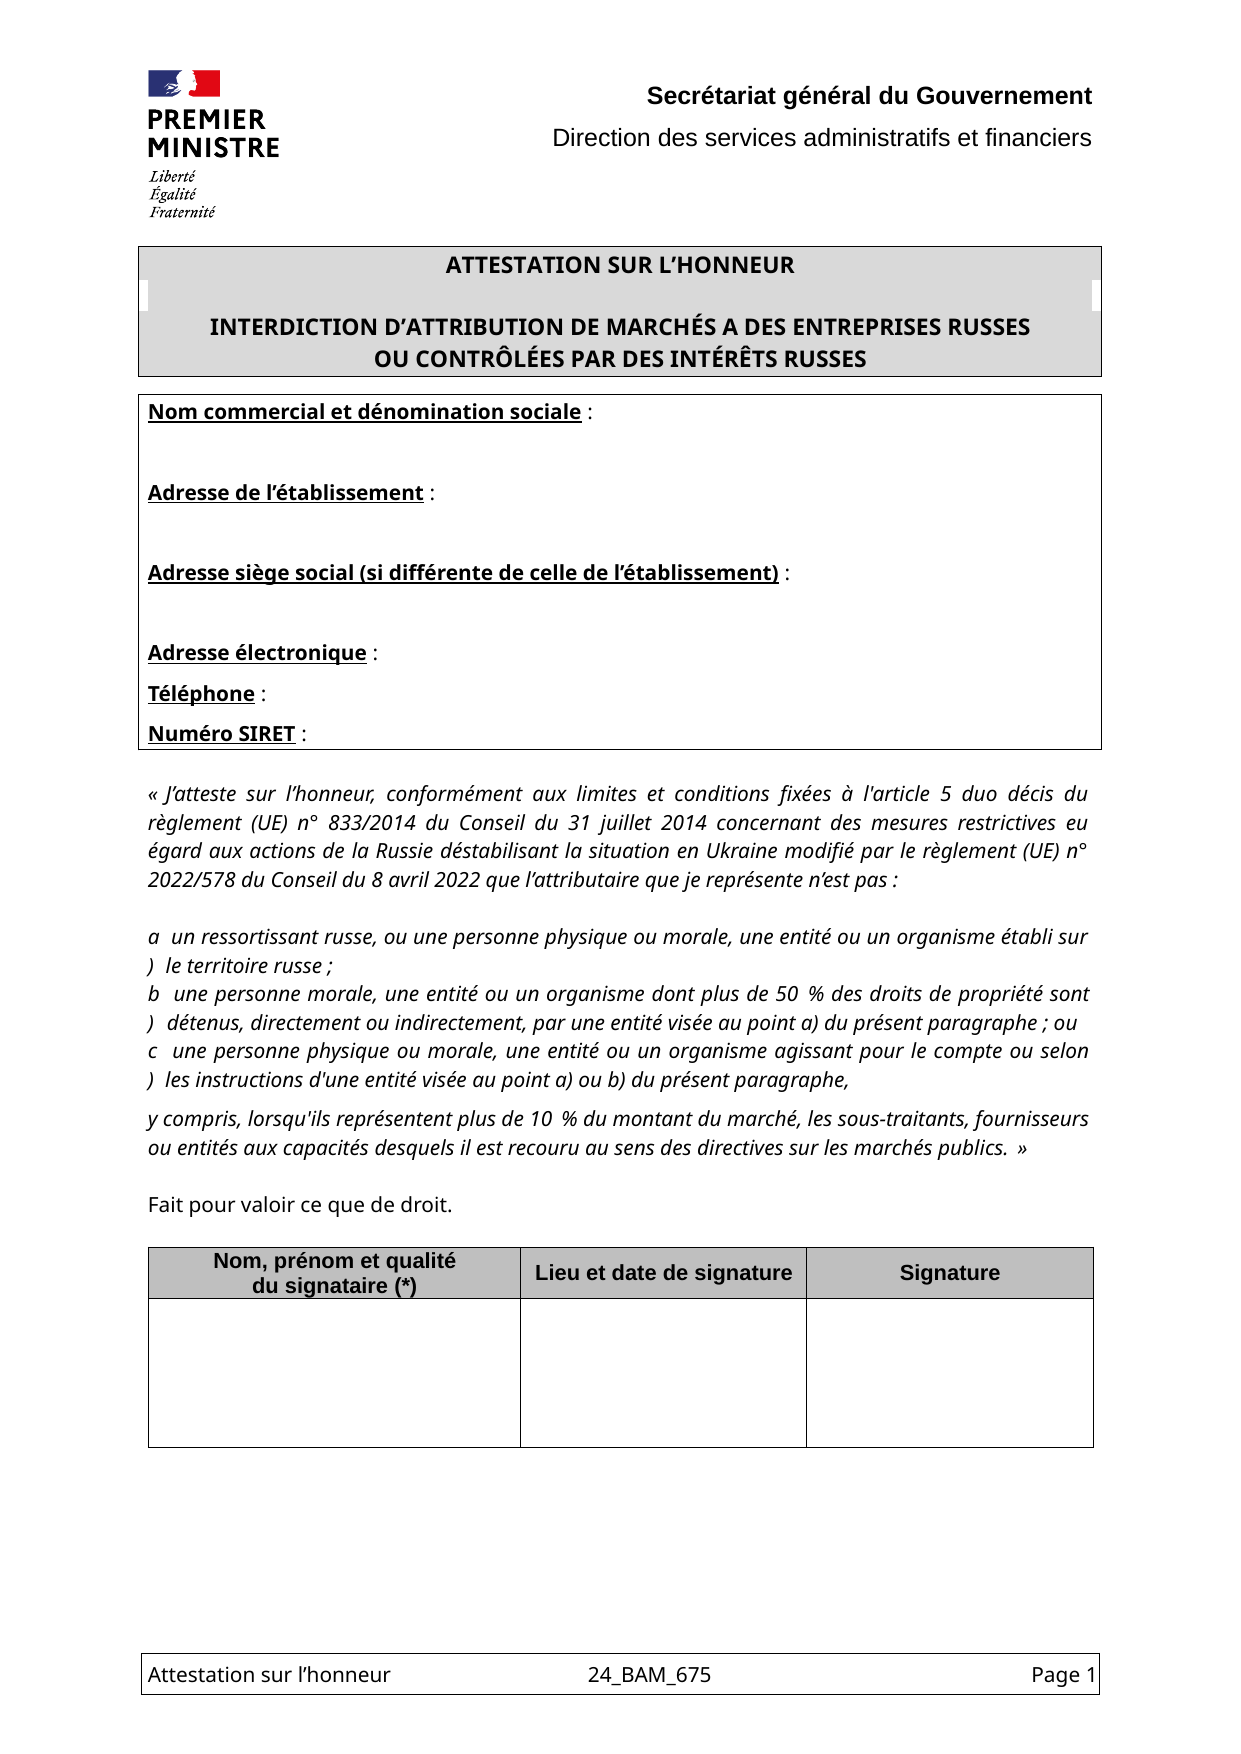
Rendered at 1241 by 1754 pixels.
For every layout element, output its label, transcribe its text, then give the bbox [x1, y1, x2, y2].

text ATTESTATION SUR L’HONNEUR [139, 247, 1101, 280]
text Nom commercial et dénomination sociale : [139, 395, 1101, 426]
text Fait pour valoir ce que de droit. [148, 1190, 1092, 1218]
table_header Lieu et date de signature [521, 1248, 806, 1298]
text INTERDICTION D’ATTRIBUTION DE MARCHÉS A DES ENTREPRISES RUSSES OU CONTRÔLÉES PAR DES INTÉRÊTS RUSSES [139, 308, 1101, 376]
table_header une personne physique ou morale, une entité ou un organisme agissant pour le compte ou selon les instructions d'une entité visée au point a) ou b) du présent paragraphe, [165, 1036, 1092, 1093]
table_header une personne morale, une entité ou un organisme dont plus de 50 % des droits de propriété sont détenus, directement ou indirectement, par une entité visée au point a) du présent paragraphe ; ou [167, 979, 1092, 1036]
text « J’atteste sur l’honneur, conformément aux limites et conditions fixées à l'article 5 duo décis du règlement (UE) n° 833/2014 du Conseil du 31 juillet 2014 concernant des mesures restrictives eu égard aux actions de la Russie déstabilisant la situation en Ukraine modifié par le règlement (UE) n° 2022/578 du Conseil du 8 avril 2022 que l’attributaire que je représente n’est pas : [148, 779, 1092, 893]
text Adresse de l’établissement : [139, 474, 1101, 506]
text Numéro SIRET : [139, 716, 1101, 749]
table_header Nom, prénom et qualité du signataire (*) [149, 1248, 520, 1298]
table_cell [149, 1299, 520, 1447]
table_cell [807, 1299, 1093, 1447]
table_header Signature [807, 1248, 1093, 1298]
table_header c) [148, 1036, 165, 1093]
table_cell [521, 1299, 806, 1447]
text Adresse siège social (si différente de celle de l’établissement) : [139, 555, 1101, 586]
table_header a) [148, 923, 165, 979]
table_header b) [148, 979, 167, 1036]
text Téléphone : [139, 676, 1101, 707]
table_header un ressortissant russe, ou une personne physique ou morale, une entité ou un organisme établi sur le territoire russe ; [165, 923, 1092, 979]
text Adresse électronique : [139, 635, 1101, 667]
text y compris, lorsqu'ils représentent plus de 10 % du montant du marché, les sous-traitants, fournisseurs ou entités aux capacités desquels il est recouru au sens des directives sur les marchés publics. » [148, 1104, 1092, 1161]
picture [148, 70, 279, 218]
